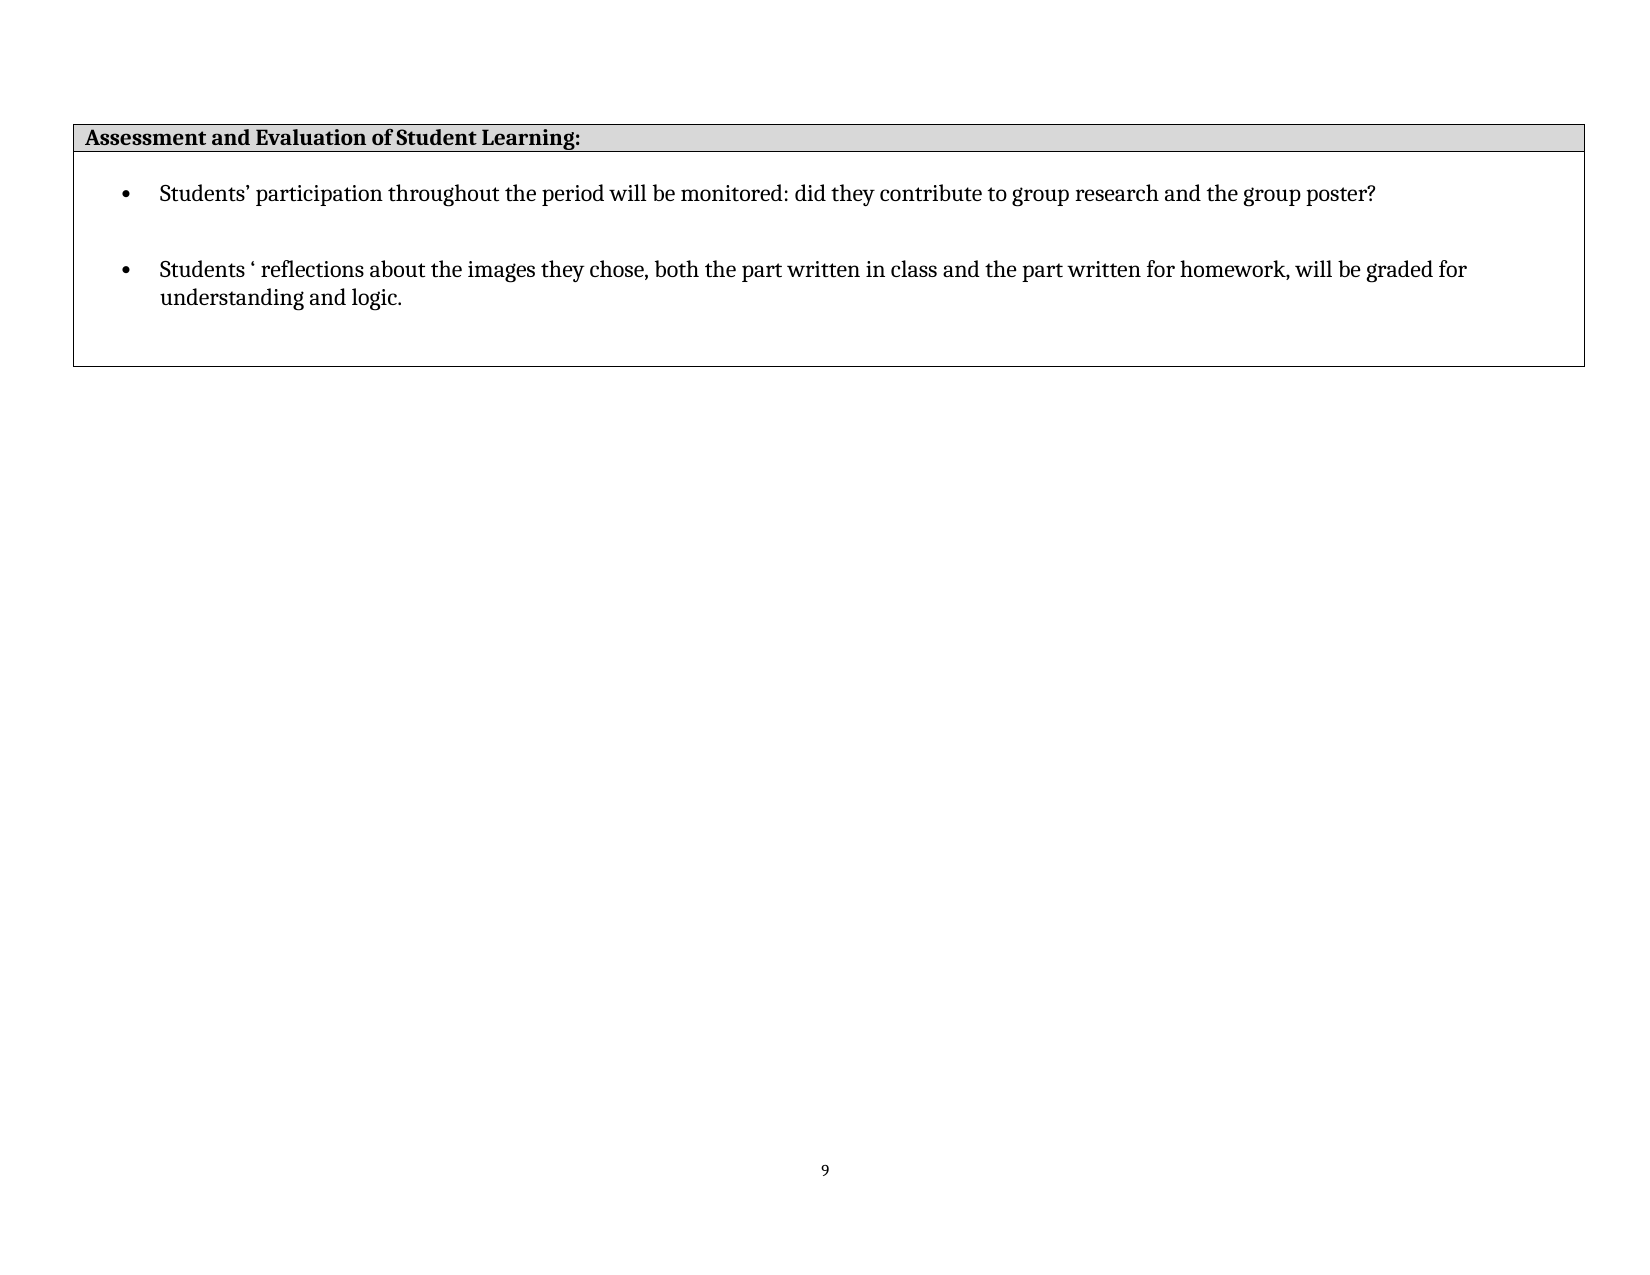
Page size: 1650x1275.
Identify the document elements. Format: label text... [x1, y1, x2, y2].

table_header Assessment and Evaluation of Student Learning: [74, 125, 1584, 151]
table_cell Students’ participation throughout the period will be monitored: did they contribute to group research and the group poster? Students ‘ reflections about the images they chose, both the part written in class and the part written for homework, will be graded for understanding and logic. [74, 152, 1584, 366]
